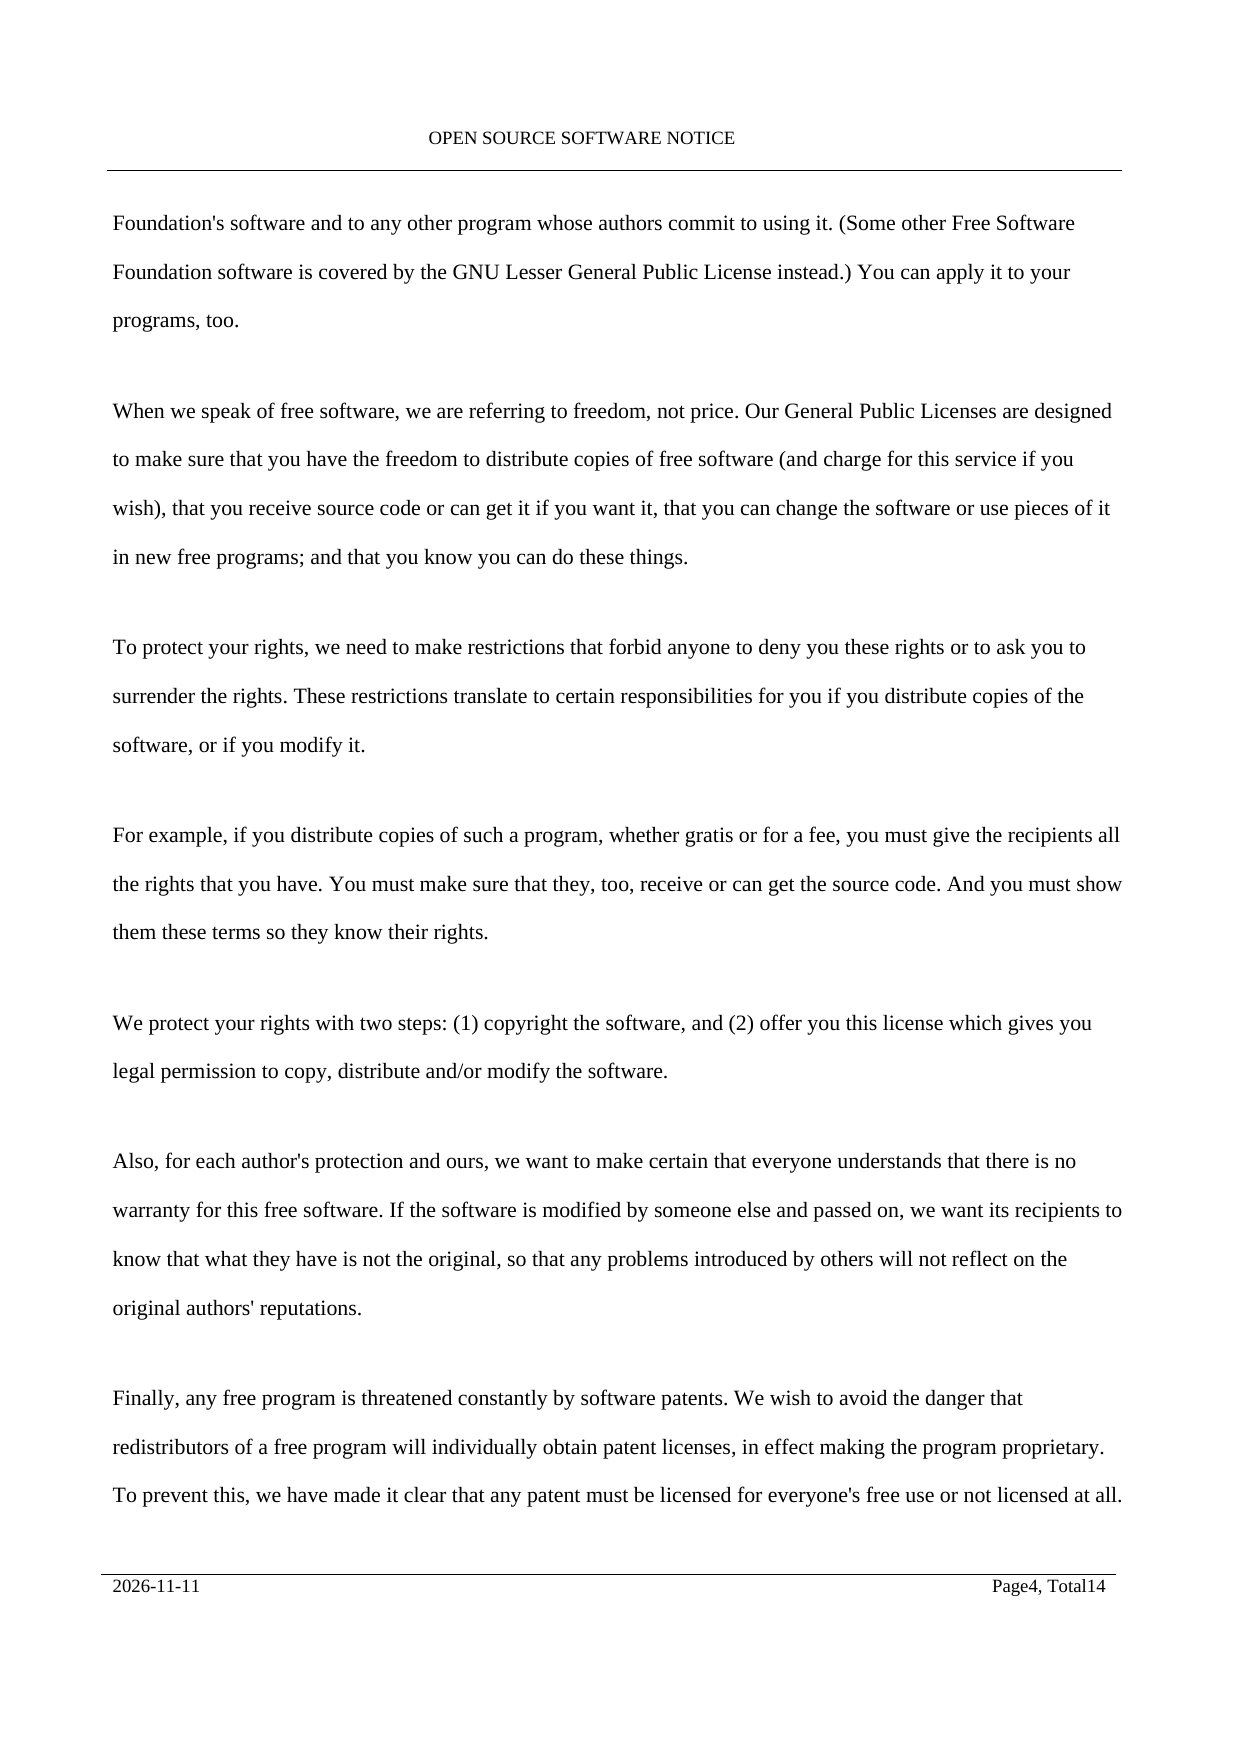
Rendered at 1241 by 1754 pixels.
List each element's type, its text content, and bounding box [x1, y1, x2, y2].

text Also, for each author's protection and ours, we want to make certain that everyone understands that there is no warranty for this free software. If the software is modified by someone else and passed on, we want its recipients to know that what they have is not the original, so that any problems introduced by others will not reflect on the original authors' reputations. [112, 1145, 1128, 1324]
text We protect your rights with two steps: (1) copyright the software, and (2) offer you this license which gives you legal permission to copy, distribute and/or modify the software. [112, 1006, 1128, 1087]
text For example, if you distribute copies of such a program, whether gratis or for a fee, you must give the recipients all the rights that you have. You must make sure that they, too, receive or can get the source code. And you must show them these terms so they know their rights. [112, 818, 1128, 948]
text To protect your rights, we need to make restrictions that forbid anyone to deny you these rights or to ask you to surrender the rights. These restrictions translate to certain responsibilities for you if you distribute copies of the software, or if you modify it. [112, 631, 1128, 761]
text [112, 206, 1128, 336]
text Finally, any free program is threatened constantly by software patents. We wish to avoid the danger that redistributors of a free program will individually obtain patent licenses, in effect making the program proprietary. To prevent this, we have made it clear that any patent must be licensed for everyone's free use or not licensed at all. [112, 1381, 1128, 1511]
text When we speak of free software, we are referring to freedom, not price. Our General Public Licenses are designed to make sure that you have the freedom to distribute copies of free software (and charge for this service if you wish), that you receive source code or can get it if you want it, that you can change the software or use pieces of it in new free programs; and that you know you can do these things. [112, 394, 1128, 573]
